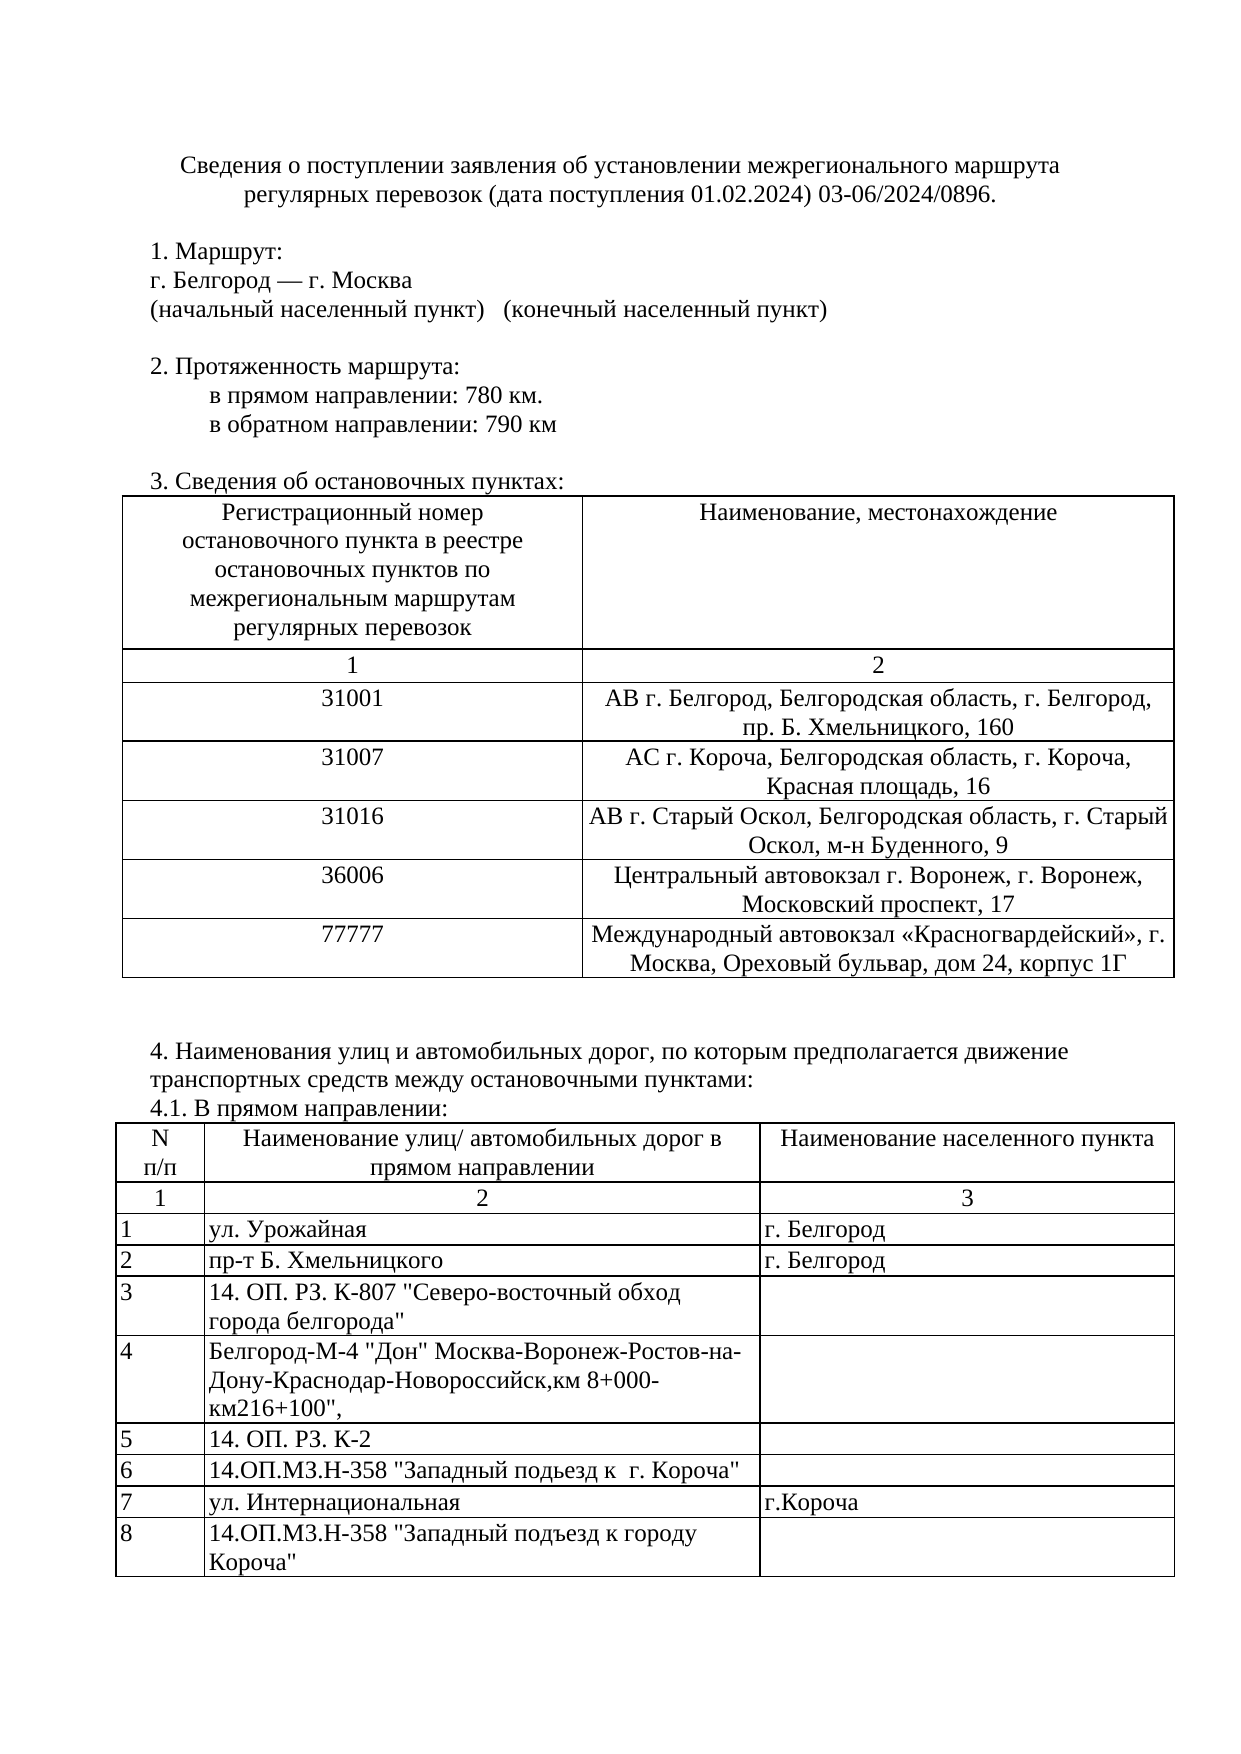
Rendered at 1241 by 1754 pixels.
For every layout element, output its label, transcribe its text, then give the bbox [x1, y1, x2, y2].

table_header Наименование, местонахождение [583, 497, 1173, 648]
table_cell 8 [117, 1518, 204, 1576]
table_cell 2 [205, 1183, 759, 1212]
text 4.1. В прямом направлении: [150, 1093, 1090, 1122]
text в прямом направлении: 780 км. [150, 380, 1090, 409]
table_cell Международный автовокзал «Красногвардейский», г. Москва, Ореховый бульвар, дом 24, корпус 1Г [583, 919, 1173, 977]
table_cell 5 [117, 1424, 204, 1454]
table_cell 3 [117, 1277, 204, 1334]
table_cell г. Белгород [761, 1214, 1174, 1244]
table_cell 77777 [123, 919, 582, 977]
table_header Наименование улиц/ автомобильных дорог в прямом направлении [205, 1124, 759, 1181]
table_cell [761, 1455, 1174, 1485]
table_cell 3 [761, 1183, 1174, 1212]
table_cell 31007 [123, 742, 582, 799]
table_cell [761, 1518, 1174, 1576]
table_cell 14.ОП.М3.Н-358 "Западный подъезд к городу Короча" [205, 1518, 759, 1576]
table_cell Центральный автовокзал г. Воронеж, г. Воронеж, Московский проспект, 17 [583, 860, 1173, 918]
table_cell пр-т Б. Хмельницкого [205, 1246, 759, 1275]
table_cell [761, 1277, 1174, 1334]
table_cell 2 [117, 1246, 204, 1275]
table_cell 36006 [123, 860, 582, 918]
table_header N п/п [117, 1124, 204, 1181]
table_cell 1 [117, 1214, 204, 1244]
text Сведения о поступлении заявления об установлении межрегионального маршрута регулярных перевозок (дата поступления 01.02.2024) 03-06/2024/0896. [150, 150, 1090, 207]
table_cell [761, 1424, 1174, 1454]
table_cell 14. ОП. РЗ. К-807 "Северо-восточный обход города белгорода" [205, 1277, 759, 1334]
table_cell г.Короча [761, 1487, 1174, 1517]
text 4. Наименования улиц и автомобильных дорог, по которым предполагается движение транспортных средств между остановочными пунктами: [150, 1036, 1090, 1093]
text в обратном направлении: 790 км [150, 409, 1090, 437]
table_cell АВ г. Белгород, Белгородская область, г. Белгород, пр. Б. Хмельницкого, 160 [583, 683, 1173, 740]
table_cell г. Белгород [761, 1246, 1174, 1275]
table_cell 14.ОП.МЗ.Н-358 "Западный подьезд к г. Короча" [205, 1455, 759, 1485]
table_cell АВ г. Старый Оскол, Белгородская область, г. Старый Оскол, м-н Буденного, 9 [583, 801, 1173, 858]
table_cell 7 [117, 1487, 204, 1517]
text 2. Протяженность маршрута: [150, 351, 1090, 380]
table_cell ул. Урожайная [205, 1214, 759, 1244]
text 3. Сведения об остановочных пунктах: [150, 466, 1090, 495]
text (начальный населенный пункт) (конечный населенный пункт) [150, 294, 1090, 322]
table_cell АС г. Короча, Белгородская область, г. Короча, Красная площадь, 16 [583, 742, 1173, 799]
table_cell ул. Интернациональная [205, 1487, 759, 1517]
table_cell 14. ОП. РЗ. К-2 [205, 1424, 759, 1454]
table_header Регистрационный номер остановочного пункта в реестре остановочных пунктов по межрегиональным маршрутам регулярных перевозок [123, 497, 582, 648]
table_cell 31001 [123, 683, 582, 740]
table_cell 31016 [123, 801, 582, 858]
text 1. Маршрут: [150, 236, 1090, 265]
table_cell 2 [583, 650, 1173, 681]
table_cell 4 [117, 1336, 204, 1422]
table_cell 1 [123, 650, 582, 681]
table_cell 1 [117, 1183, 204, 1212]
table_cell [761, 1336, 1174, 1422]
text г. Белгород — г. Москва [150, 265, 1090, 294]
table_cell 6 [117, 1455, 204, 1485]
table_header Наименование населенного пункта [761, 1124, 1174, 1181]
table_cell Белгород-М-4 "Дон" Москва-Воронеж-Ростов-на-Дону-Краснодар-Новороссийск,км 8+000-км216+100", [205, 1336, 759, 1422]
